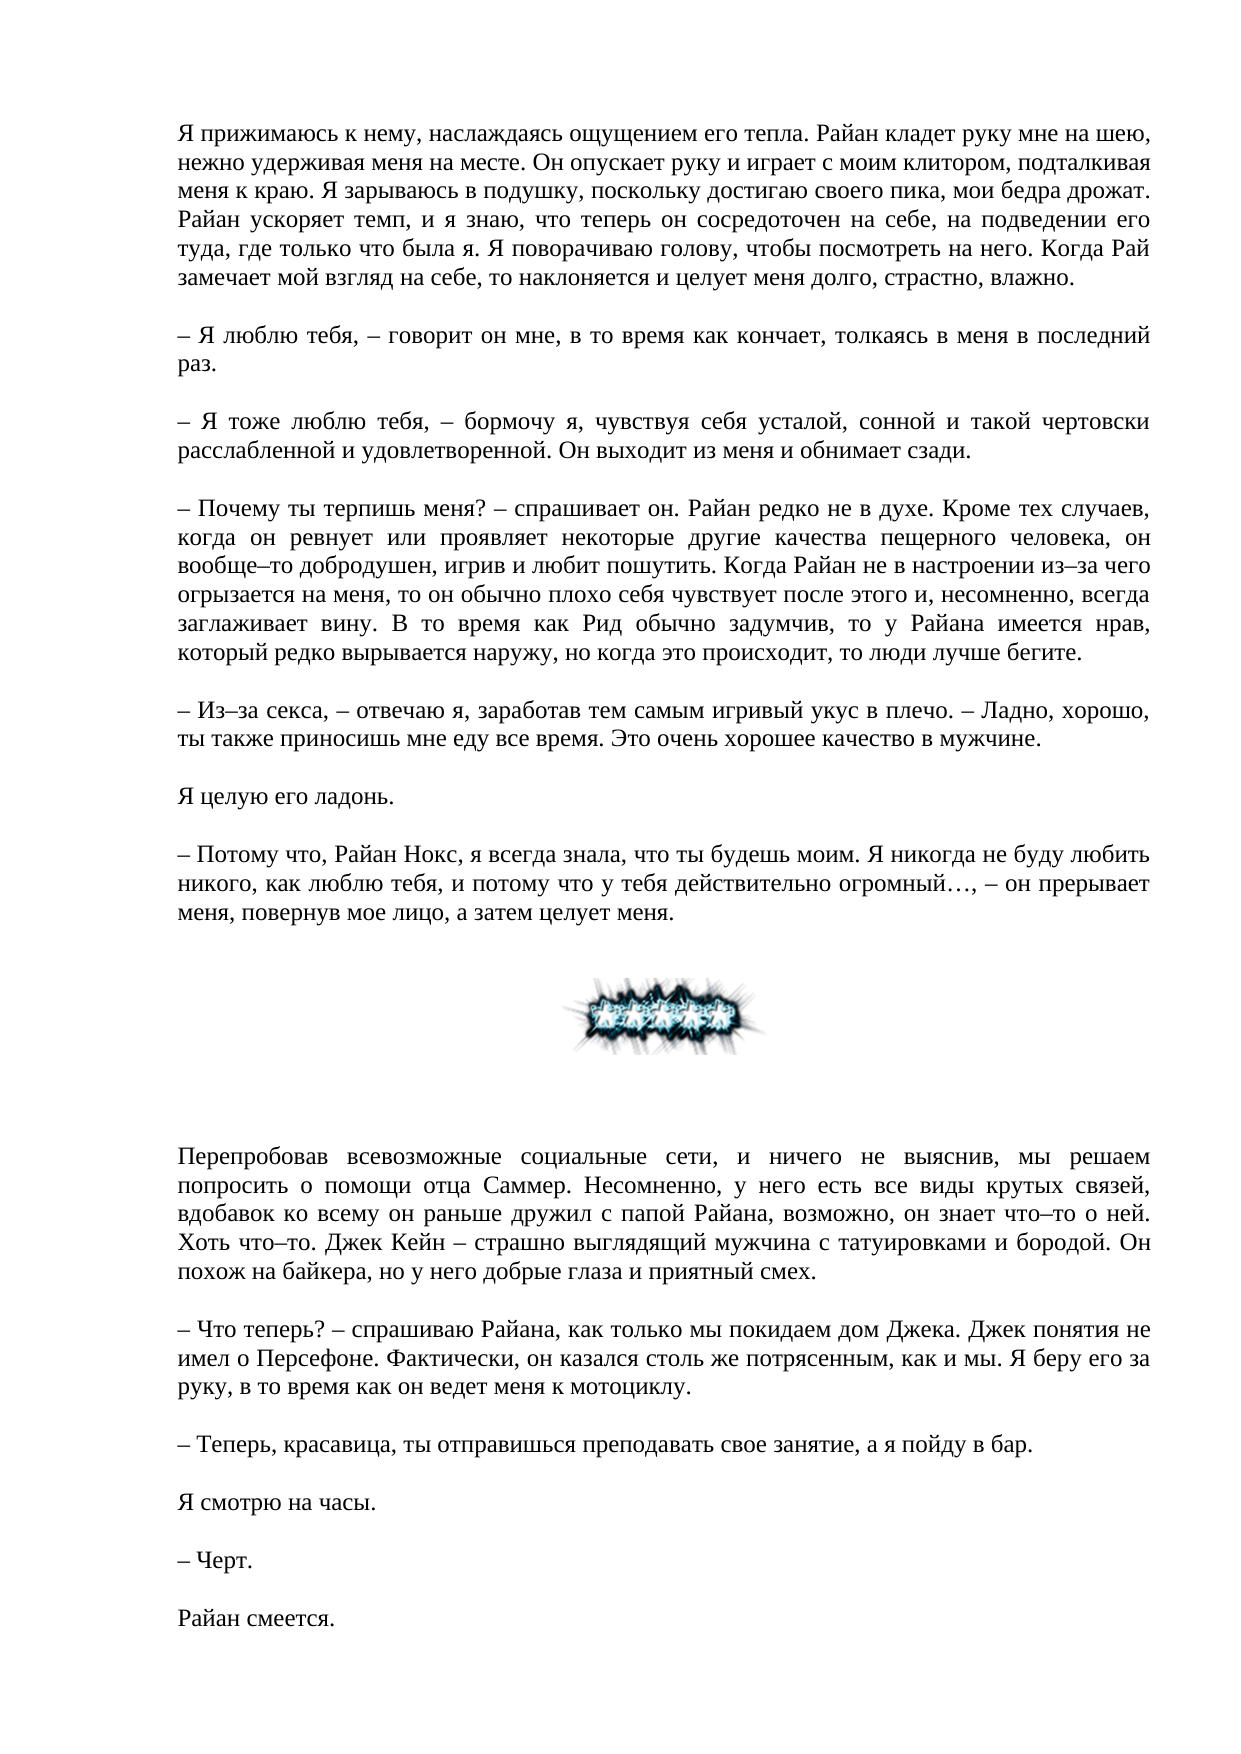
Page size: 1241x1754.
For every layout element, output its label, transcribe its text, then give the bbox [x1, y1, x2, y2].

text Я целую его ладонь. [177, 781, 1152, 810]
text Перепробовав всевозможные социальные сети, и ничего не выяснив, мы решаем попросить о помощи отца Саммер. Несомненно, у него есть все виды крутых связей, вдобавок ко всему он раньше дружил с папой Райана, возможно, он знает что–то о ней. Хоть что–то. Джек Кейн – страшно выглядящий мужчина с татуировками и бородой. Он похож на байкера, но у него добрые глаза и приятный смех. [177, 1141, 1152, 1285]
text – Что теперь? – спрашиваю Райана, как только мы покидаем дом Джека. Джек понятия не имел о Персефоне. Фактически, он казался столь же потрясенным, как и мы. Я беру его за руку, в то время как он ведет меня к мотоциклу. [177, 1314, 1152, 1400]
text – Я люблю тебя, – говорит он мне, в то время как кончает, толкаясь в меня в последний раз. [177, 320, 1152, 377]
picture [555, 978, 774, 1055]
text Я прижимаюсь к нему, наслаждаясь ощущением его тепла. Райан кладет руку мне на шею, нежно удерживая меня на месте. Он опускает руку и играет с моим клитором, подталкивая меня к краю. Я зарываюсь в подушку, поскольку достигаю своего пика, мои бедра дрожат. Райан ускоряет темп, и я знаю, что теперь он сосредоточен на себе, на подведении его туда, где только что была я. Я поворачиваю голову, чтобы посмотреть на него. Когда Рай замечает мой взгляд на себе, то наклоняется и целует меня долго, страстно, влажно. [177, 118, 1152, 291]
text – Я тоже люблю тебя, – бормочу я, чувствуя себя усталой, сонной и такой чертовски расслабленной и удовлетворенной. Он выходит из меня и обнимает сзади. [177, 406, 1152, 464]
text – Черт. [177, 1545, 1152, 1574]
text – Почему ты терпишь меня? – спрашивает он. Райан редко не в духе. Кроме тех случаев, когда он ревнует или проявляет некоторые другие качества пещерного человека, он вообще–то добродушен, игрив и любит пошутить. Когда Райан не в настроении из–за чего огрызается на меня, то он обычно плохо себя чувствует после этого и, несомненно, всегда заглаживает вину. В то время как Рид обычно задумчив, то у Райана имеется нрав, который редко вырывается наружу, но когда это происходит, то люди лучше бегите. [177, 493, 1152, 666]
text Райан смеется. [177, 1603, 1152, 1632]
text – Из–за секса, – отвечаю я, заработав тем самым игривый укус в плечо. – Ладно, хорошо, ты также приносишь мне еду все время. Это очень хорошее качество в мужчине. [177, 695, 1152, 752]
text – Теперь, красавица, ты отправишься преподавать свое занятие, а я пойду в бар. [177, 1429, 1152, 1458]
text Я смотрю на часы. [177, 1487, 1152, 1516]
text – Потому что, Райан Нокс, я всегда знала, что ты будешь моим. Я никогда не буду любить никого, как люблю тебя, и потому что у тебя действительно огромный…, – он прерывает меня, повернув мое лицо, а затем целует меня. [177, 839, 1152, 926]
